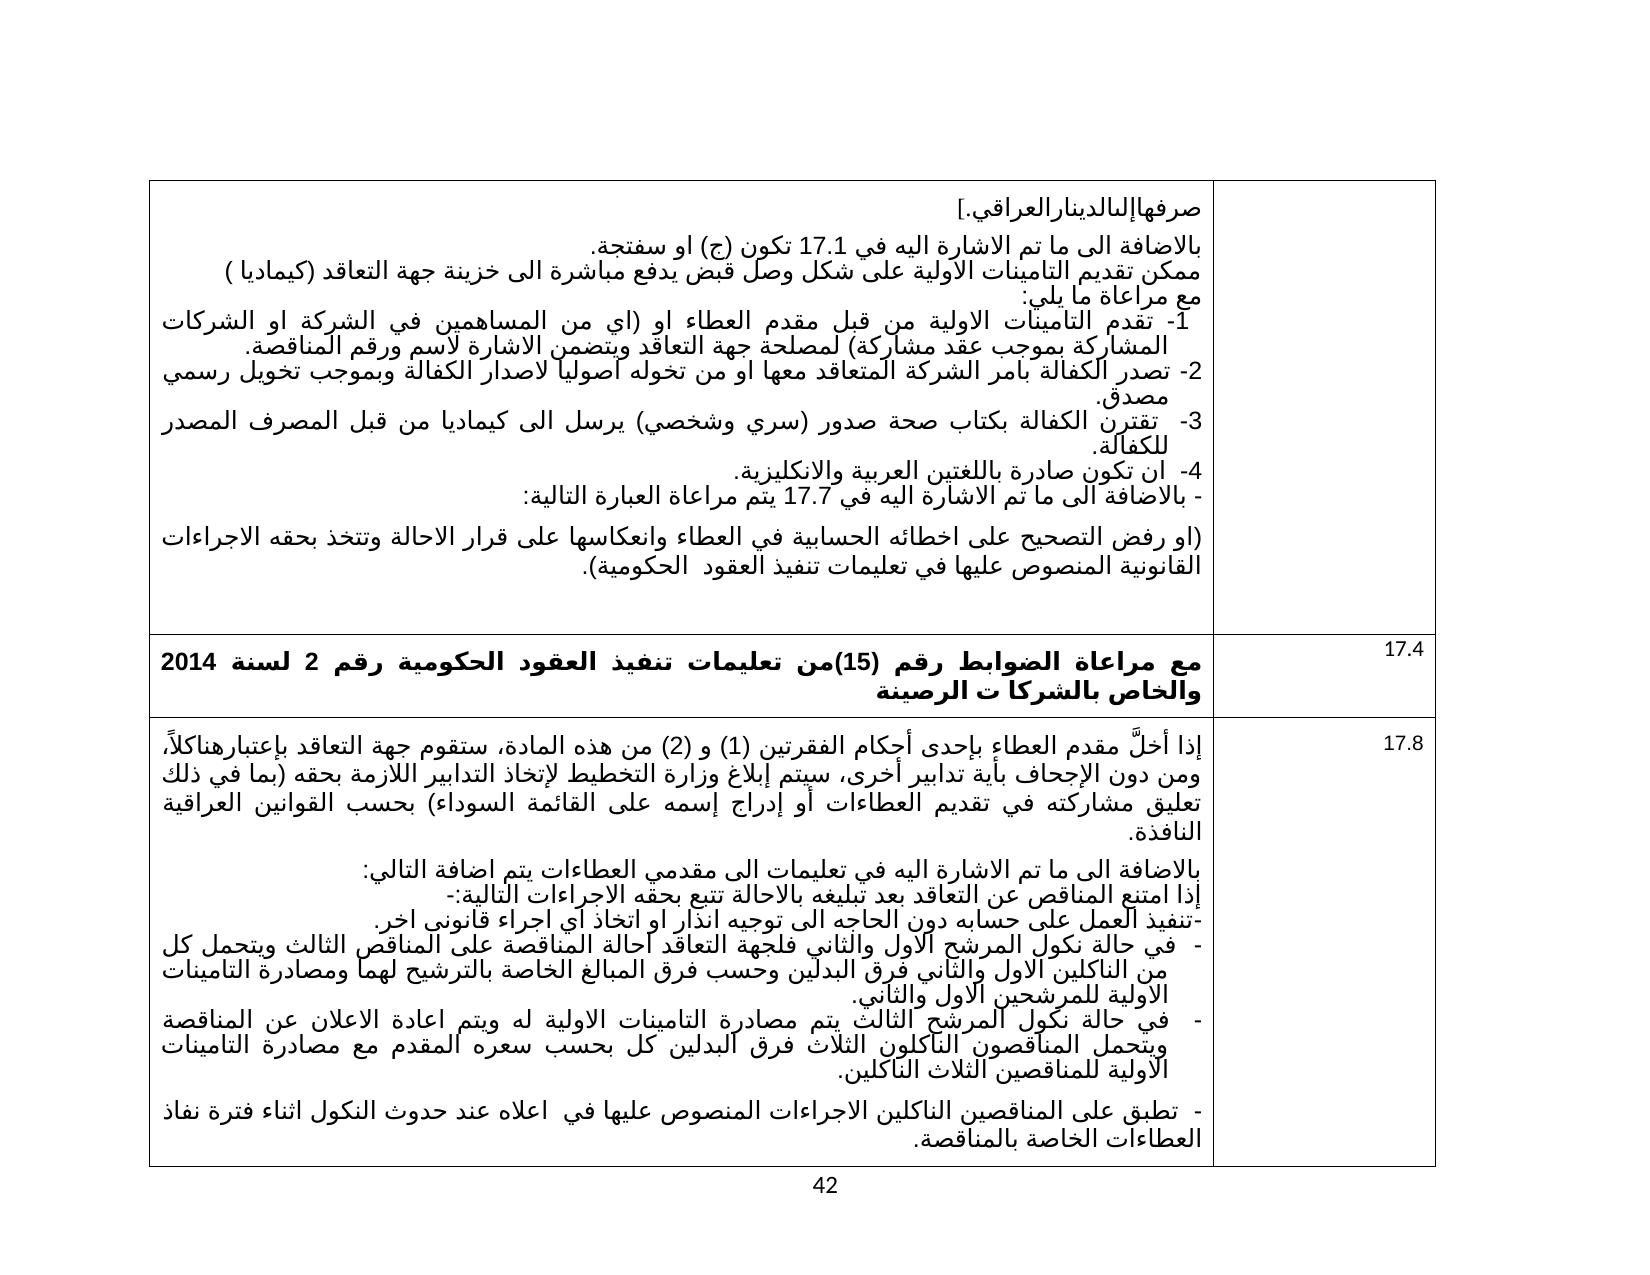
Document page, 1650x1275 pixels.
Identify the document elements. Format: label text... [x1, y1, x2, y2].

table_cell [1214, 181, 1435, 633]
table_cell مع مراعاة الضوابط رقم (15)من تعليمات تنفيذ العقود الحكومية رقم 2 لسنة 2014 والخاص بالشركا ت الرصينة [150, 635, 1213, 717]
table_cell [150, 181, 1213, 633]
table_cell إذا أخلَّ مقدم العطاء بإحدى أحكام الفقرتين (1) و (2) من هذه المادة، ستقوم جهة التعاقد بإعتبارهناكلاً، ومن دون الإجحاف بأية تدابير أخرى، سيتم إبلاغ وزارة التخطيط لإتخاذ التدابير اللازمة بحقه (بما في ذلك تعليق مشاركته في تقديم العطاءات أو إدراج إسمه على القائمة السوداء) بحسب القوانين العراقية النافذة. بالاضافة الى ما تم الاشارة اليه في تعليمات الى مقدمي العطاءات يتم اضافة التالي: إذا امتنع المناقص عن التعاقد بعد تبليغه بالاحالة تتبع بحقه الاجراءات التالية:- -تنفيذ العمل على حسابه دون الحاجه الى توجيه انذار او اتخاذ اي اجراء قانونى اخر. - في حالة نكول المرشح الاول والثاني فلجهة التعاقد احالة المناقصة على المناقص الثالث ويتحمل كل من الناكلين الاول والثاني فرق البدلين وحسب فرق المبالغ الخاصة بالترشيح لهما ومصادرة التامينات الاولية للمرشحين الاول والثاني. - في حالة نكول المرشح الثالث يتم مصادرة التامينات الاولية له ويتم اعادة الاعلان عن المناقصة ويتحمل المناقصون الناكلون الثلاث فرق البدلين كل بحسب سعره المقدم مع مصادرة التامينات الاولية للمناقصين الثلاث الناكلين. - تطبق على المناقصين الناكلين الاجراءات المنصوص عليها في اعلاه عند حدوث النكول اثناء فترة نفاذ العطاءات الخاصة بالمناقصة. [150, 718, 1213, 1166]
table_cell 17.8 [1214, 718, 1435, 1166]
table_cell 17.4 [1214, 635, 1435, 717]
